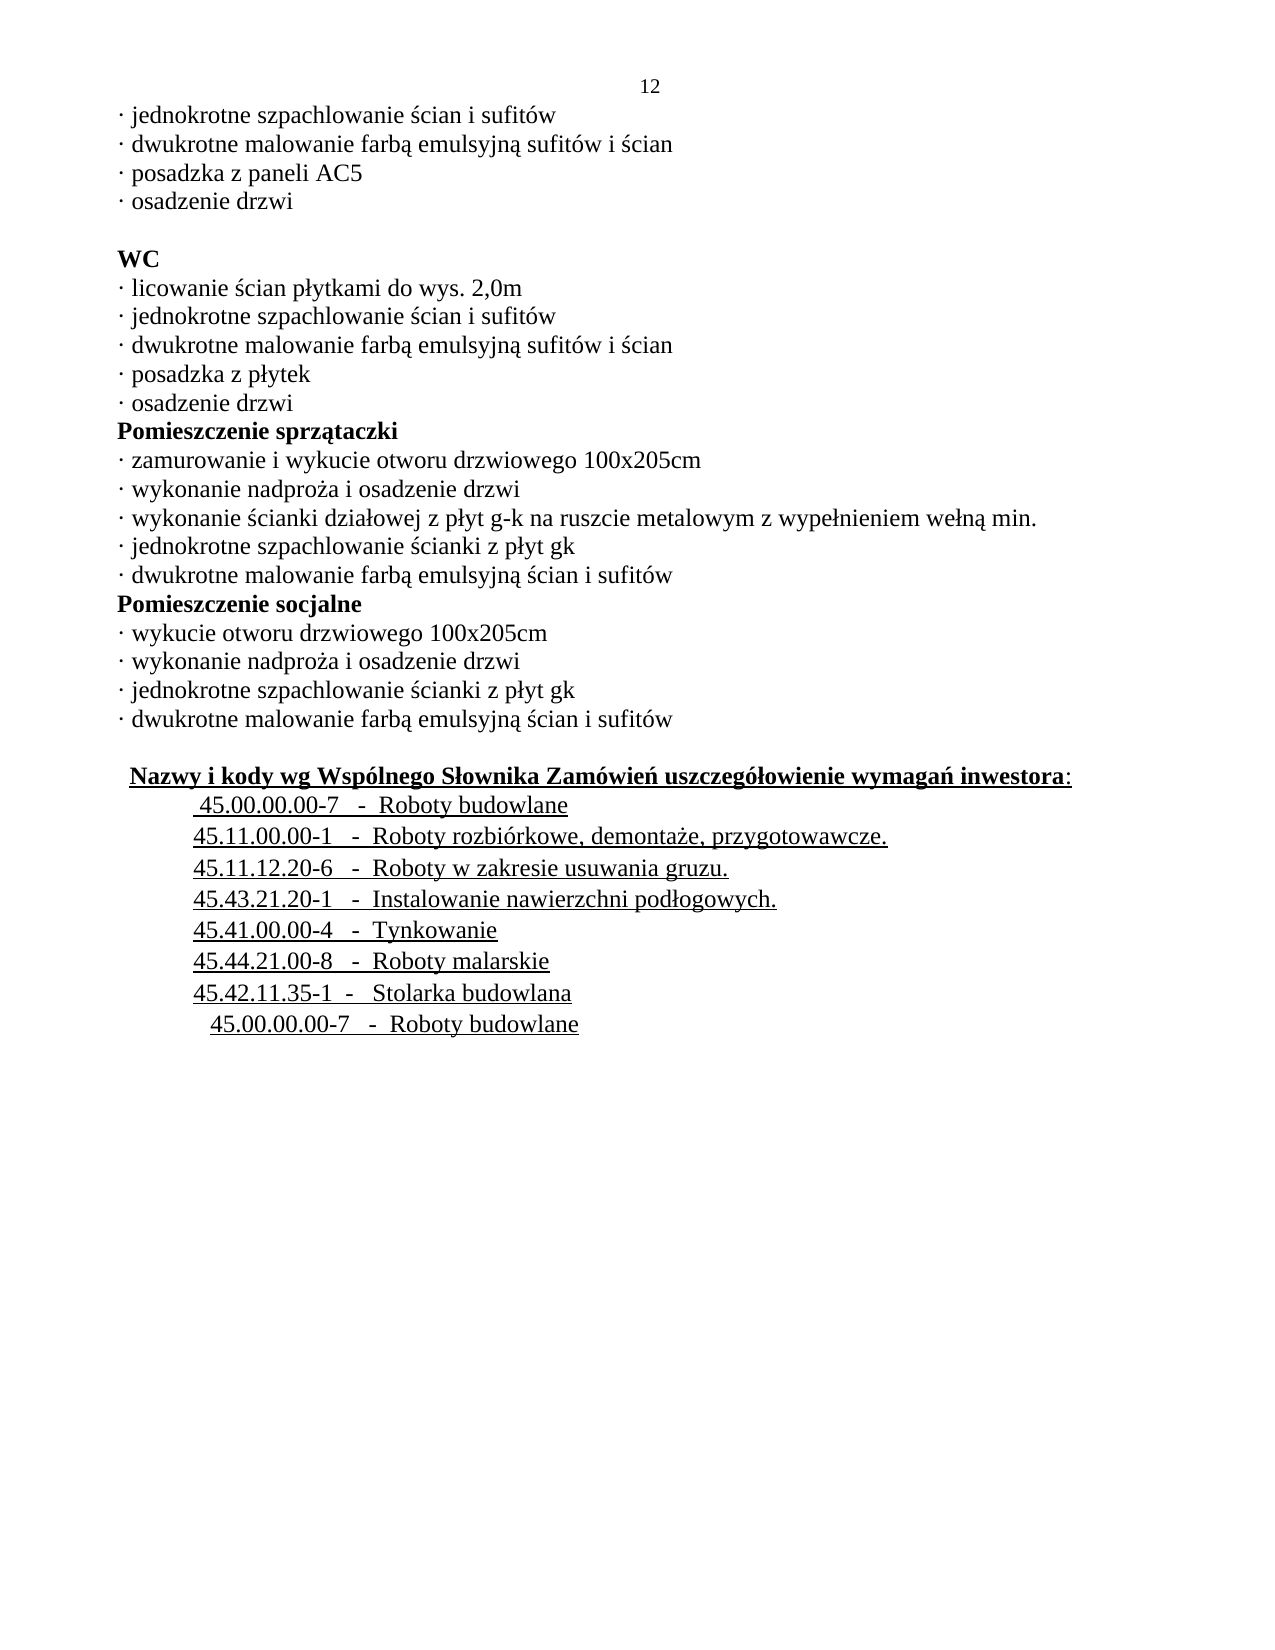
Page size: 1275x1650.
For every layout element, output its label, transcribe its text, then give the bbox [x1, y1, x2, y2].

text Pomieszczenie socjalne [117, 589, 1187, 618]
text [117, 100, 1187, 129]
text · jednokrotne szpachlowanie ścianki z płyt gk [117, 531, 1187, 560]
text · dwukrotne malowanie farbą emulsyjną ścian i sufitów [117, 704, 1187, 733]
text WC [117, 244, 1187, 273]
text · osadzenie drzwi [117, 186, 1187, 215]
text · wykonanie nadproża i osadzenie drzwi [117, 646, 1187, 675]
text · zamurowanie i wykucie otworu drzwiowego 100x205cm [117, 445, 1187, 474]
text · jednokrotne szpachlowanie ścianki z płyt gk [117, 675, 1187, 704]
text 45.11.12.20-6 - Roboty w zakresie usuwania gruzu. [193, 853, 1187, 881]
text · osadzenie drzwi [117, 388, 1187, 416]
text · posadzka z płytek [117, 359, 1187, 388]
text 45.42.11.35-1 - Stolarka budowlana [193, 978, 1187, 1006]
text · dwukrotne malowanie farbą emulsyjną sufitów i ścian [117, 330, 1187, 359]
text · wykucie otworu drzwiowego 100x205cm [117, 618, 1187, 646]
text 45.44.21.00-8 - Roboty malarskie [193, 946, 1187, 975]
text · wykonanie nadproża i osadzenie drzwi [117, 474, 1187, 503]
text · posadzka z paneli AC5 [117, 158, 1187, 186]
text · licowanie ścian płytkami do wys. 2,0m [117, 273, 1187, 301]
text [117, 129, 1187, 158]
text · wykonanie ścianki działowej z płyt g-k na ruszcie metalowym z wypełnieniem wełną min. [117, 503, 1187, 531]
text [117, 301, 1187, 330]
text 45.43.21.20-1 - Instalowanie nawierzchni podłogowych. [193, 884, 1187, 913]
text 45.11.00.00-1 - Roboty rozbiórkowe, demontaże, przygotowawcze. [193, 821, 1187, 850]
text 45.00.00.00-7 - Roboty budowlane [193, 790, 1187, 819]
text Nazwy i kody wg Wspólnego Słownika Zamówień uszczegółowienie wymagań inwestora: [117, 761, 1187, 790]
text · dwukrotne malowanie farbą emulsyjną ścian i sufitów [117, 560, 1187, 589]
text 45.00.00.00-7 - Roboty budowlane [116, 1009, 1187, 1038]
text Pomieszczenie sprzątaczki [117, 416, 1187, 445]
text 45.41.00.00-4 - Tynkowanie [193, 915, 1187, 944]
